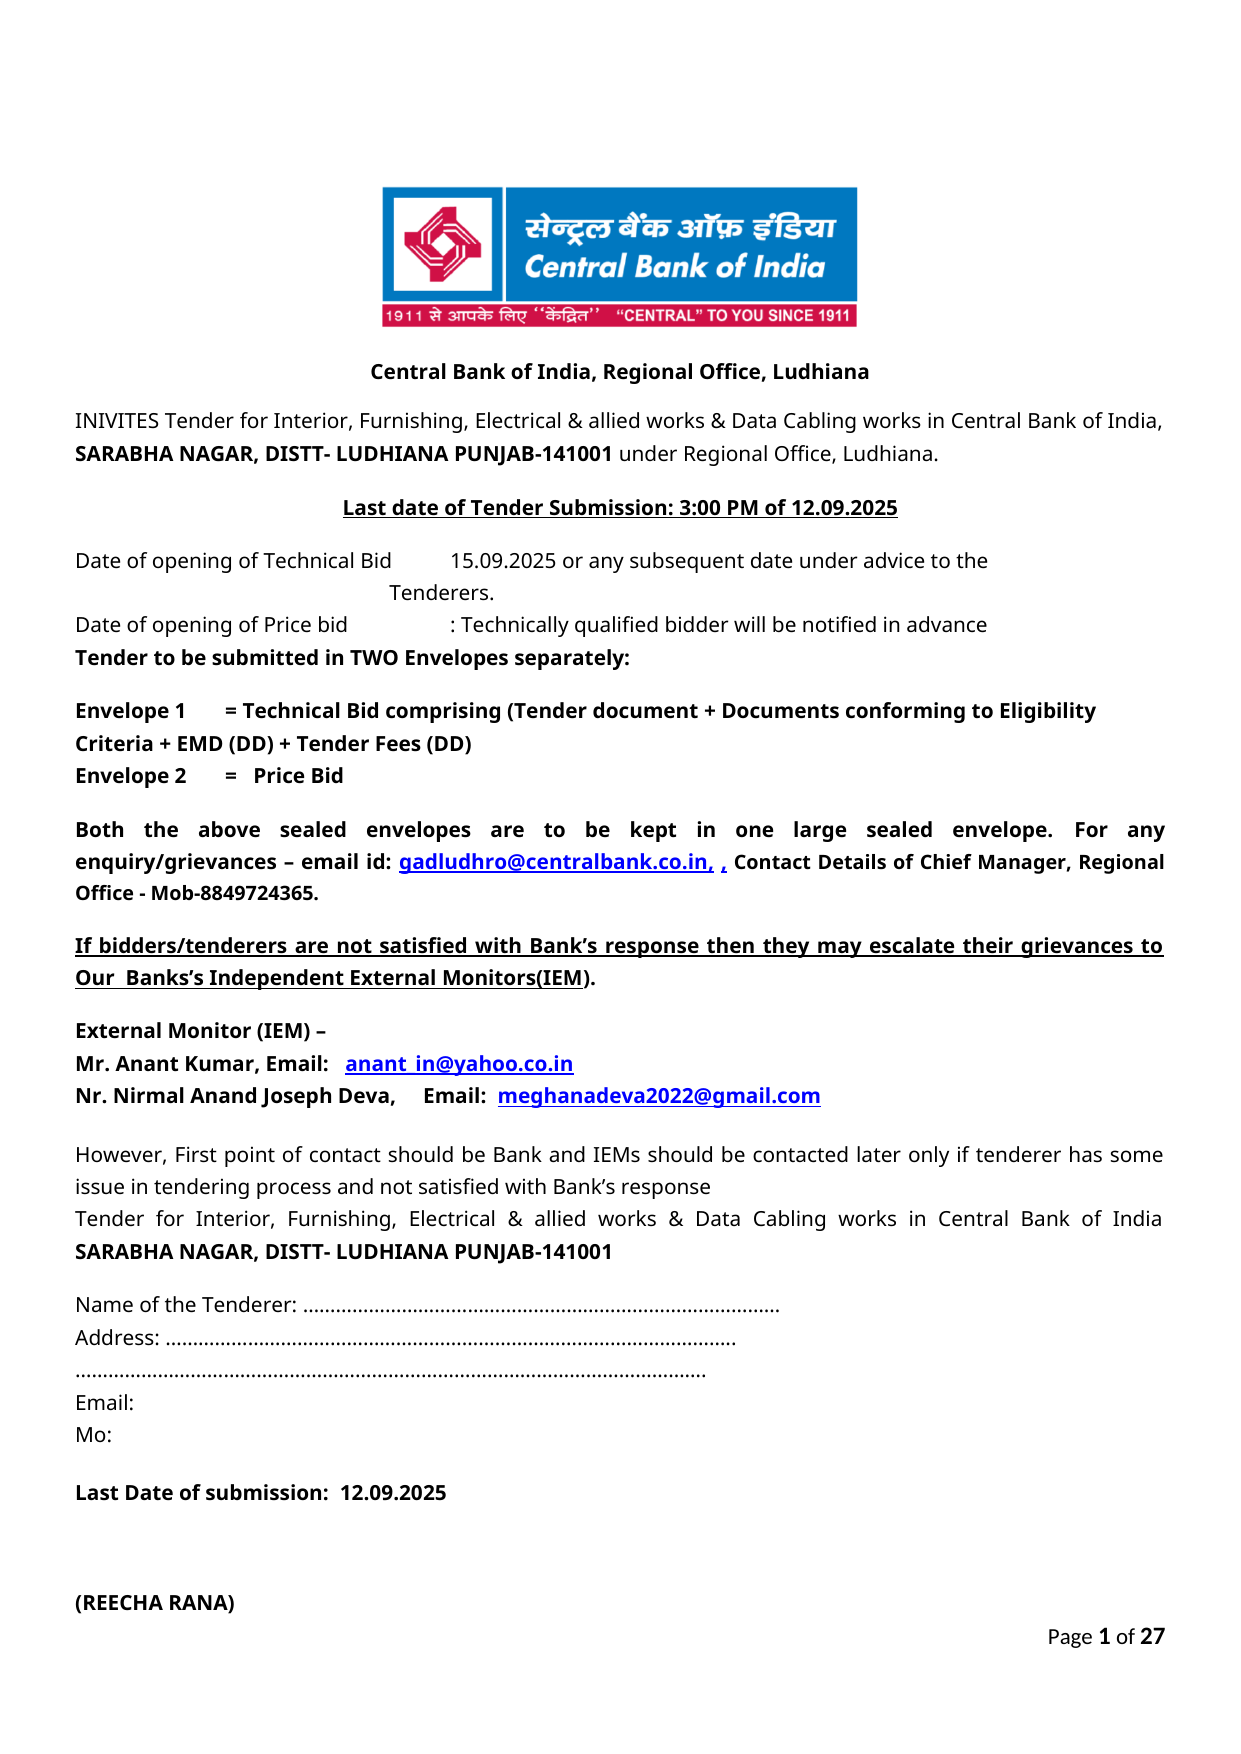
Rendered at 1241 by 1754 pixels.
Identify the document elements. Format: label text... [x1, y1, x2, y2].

text Envelope 1 = Technical Bid comprising (Tender document + Documents conforming to Eligibility Criteria + EMD (DD) + Tender Fees (DD) [75, 696, 1165, 757]
text Tender to be submitted in TWO Envelopes separately: [75, 643, 1165, 671]
text If bidders/tenderers are not satisfied with Bank’s response then they may escalate their grievances to Our Banks’s Independent External Monitors(IEM). [75, 931, 1165, 992]
text Mr. Anant Kumar, Email: anant_in@yahoo.co.in [75, 1049, 1165, 1077]
text Name of the Tenderer: …………………………………………………………………………… [75, 1291, 1165, 1319]
text Date of opening of Price bid : Technically qualified bidder will be notified in advance [75, 611, 1165, 639]
text Date of opening of Technical Bid 15.09.2025 or any subsequent date under advice to the [75, 546, 1165, 574]
text Envelope 2 = Price Bid [75, 762, 1165, 790]
text However, First point of contact should be Bank and IEMs should be contacted later only if tenderer has some issue in tendering process and not satisfied with Bank’s response [75, 1140, 1165, 1201]
text INIVITES Tender for Interior, Furnishing, Electrical & allied works & Data Cabling works in Central Bank of India, SARABHA NAGAR, DISTT- LUDHIANA PUNJAB-141001 under Regional Office, Ludhiana. [75, 407, 1165, 468]
text Last Date of submission: 12.09.2025 [75, 1478, 1165, 1507]
text Tender for Interior, Furnishing, Electrical & allied works & Data Cabling works in Central Bank of India SARABHA NAGAR, DISTT- LUDHIANA PUNJAB-141001 [75, 1204, 1165, 1266]
picture [374, 181, 866, 333]
text (REECHA RANA) [75, 1588, 1165, 1617]
text Mo: [75, 1420, 1165, 1448]
text Both the above sealed envelopes are to be kept in one large sealed envelope. For any enquiry/grievances – email id: gadludhro@centralbank.co.in, , Contact Details of Chief Manager, Regional Office - Mob-8849724365. [75, 815, 1165, 906]
text ……………………………………………………………………………………………………. [75, 1355, 1165, 1384]
text Last date of Tender Submission: 3:00 PM of 12.09.2025 [75, 493, 1165, 521]
text External Monitor (IEM) – [75, 1017, 1165, 1045]
text Address: ………………………………………………………………………………………….. [75, 1323, 1165, 1351]
text Email: [75, 1388, 1165, 1416]
text Tenderers. [75, 578, 1165, 607]
text Nr. Nirmal Anand Joseph Deva, Email: meghanadeva2022@gmail.com [75, 1081, 1165, 1110]
text Central Bank of India, Regional Office, Ludhiana [75, 357, 1165, 386]
